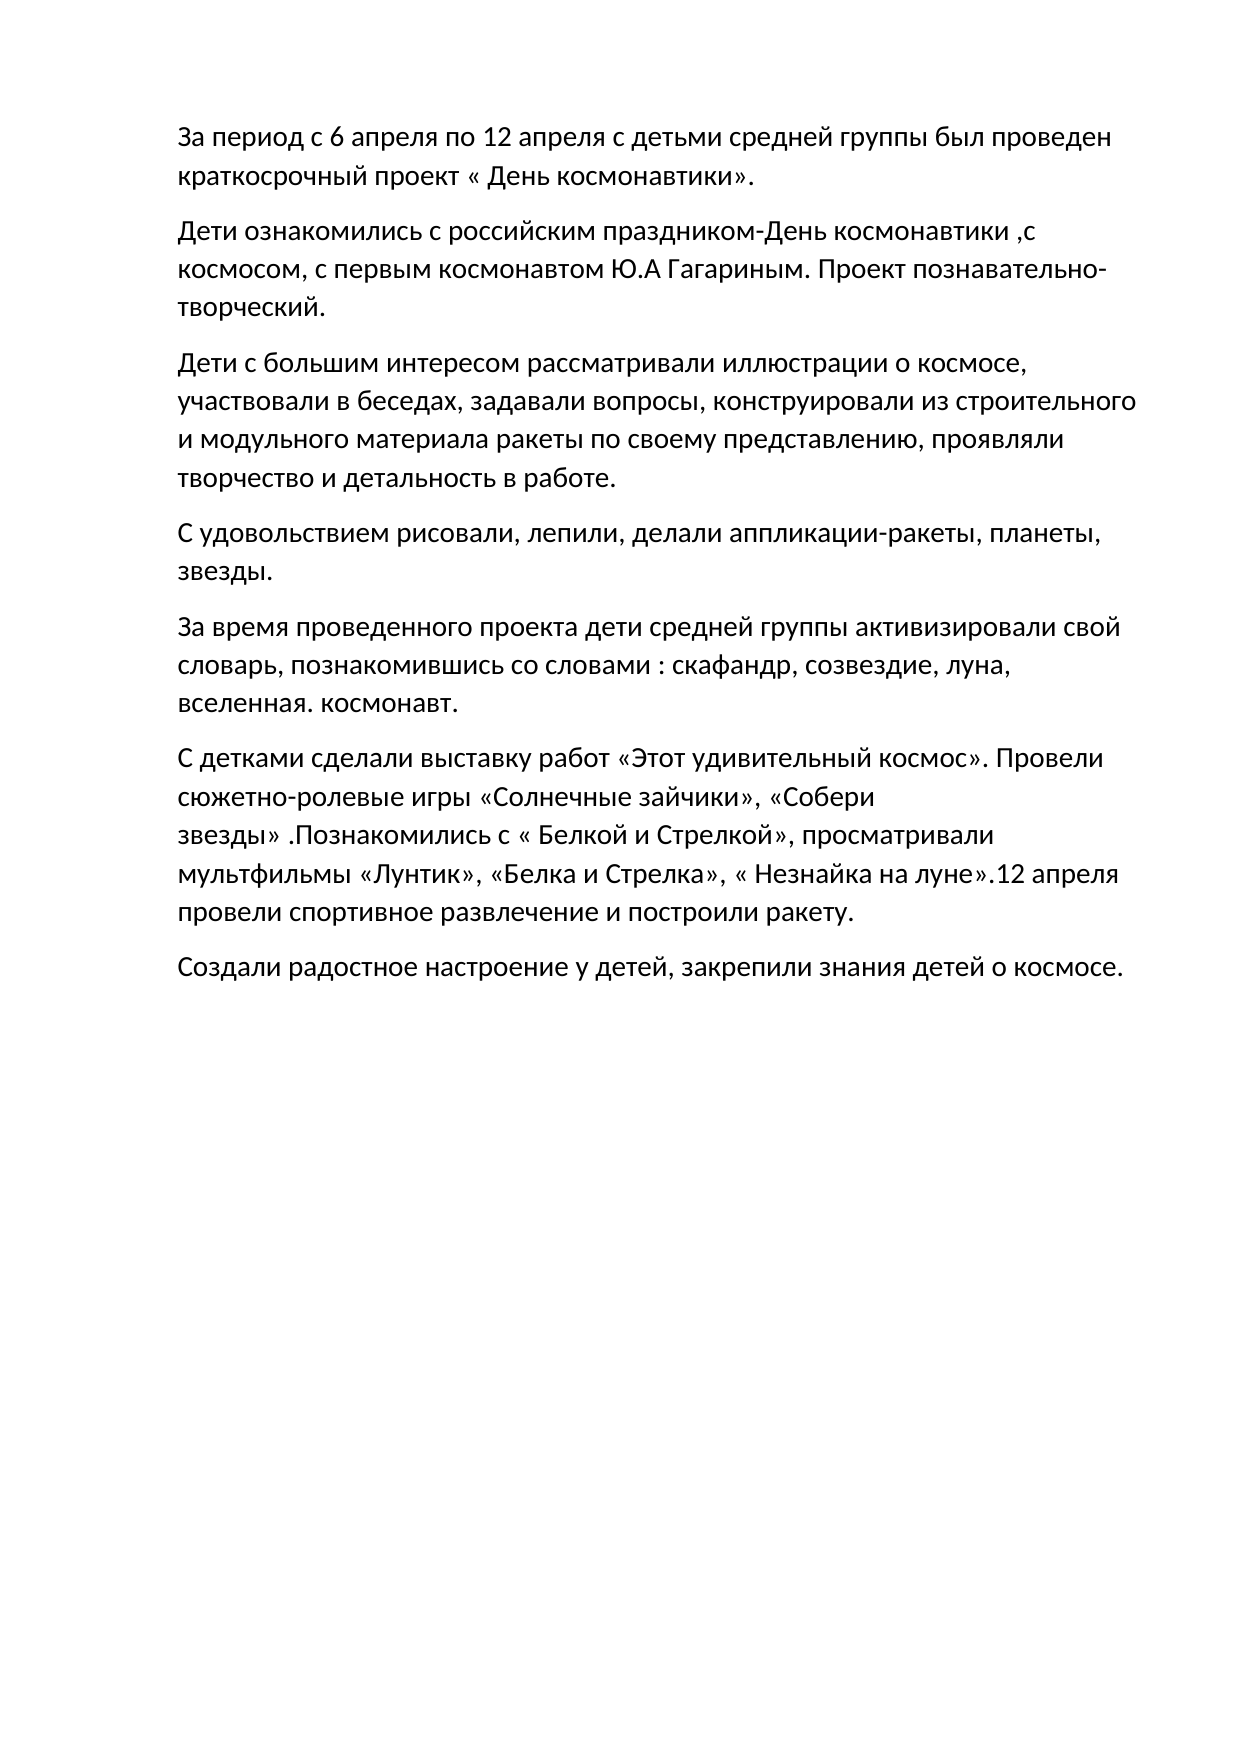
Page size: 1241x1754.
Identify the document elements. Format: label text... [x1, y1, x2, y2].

text За время проведенного проекта дети средней группы активизировали свой словарь, познакомившись со словами : скафандр, созвездие, луна, вселенная. космонавт. [177, 608, 1152, 720]
text Дети ознакомились с российским праздником-День космонавтики ,с космосом, с первым космонавтом Ю.А Гагариным. Проект познавательно-творческий. [177, 212, 1152, 324]
text Создали радостное настроение у детей, закрепили знания детей о космосе. [177, 948, 1152, 984]
text Дети с большим интересом рассматривали иллюстрации о космосе, участвовали в беседах, задавали вопросы, конструировали из строительного и модульного материала ракеты по своему представлению, проявляли творчество и детальность в работе. [177, 344, 1152, 494]
text С удовольствием рисовали, лепили, делали аппликации-ракеты, планеты, звезды. [177, 514, 1152, 588]
text За период с 6 апреля по 12 апреля с детьми средней группы был проведен краткосрочный проект « День космонавтики». [177, 118, 1152, 192]
text С детками сделали выставку работ «Этот удивительный космос». Провели сюжетно-ролевые игры «Солнечные зайчики», «Собери звезды» .Познакомились с « Белкой и Стрелкой», просматривали мультфильмы «Лунтик», «Белка и Стрелка», « Незнайка на луне».12 апреля провели спортивное развлечение и построили ракету. [177, 739, 1152, 929]
